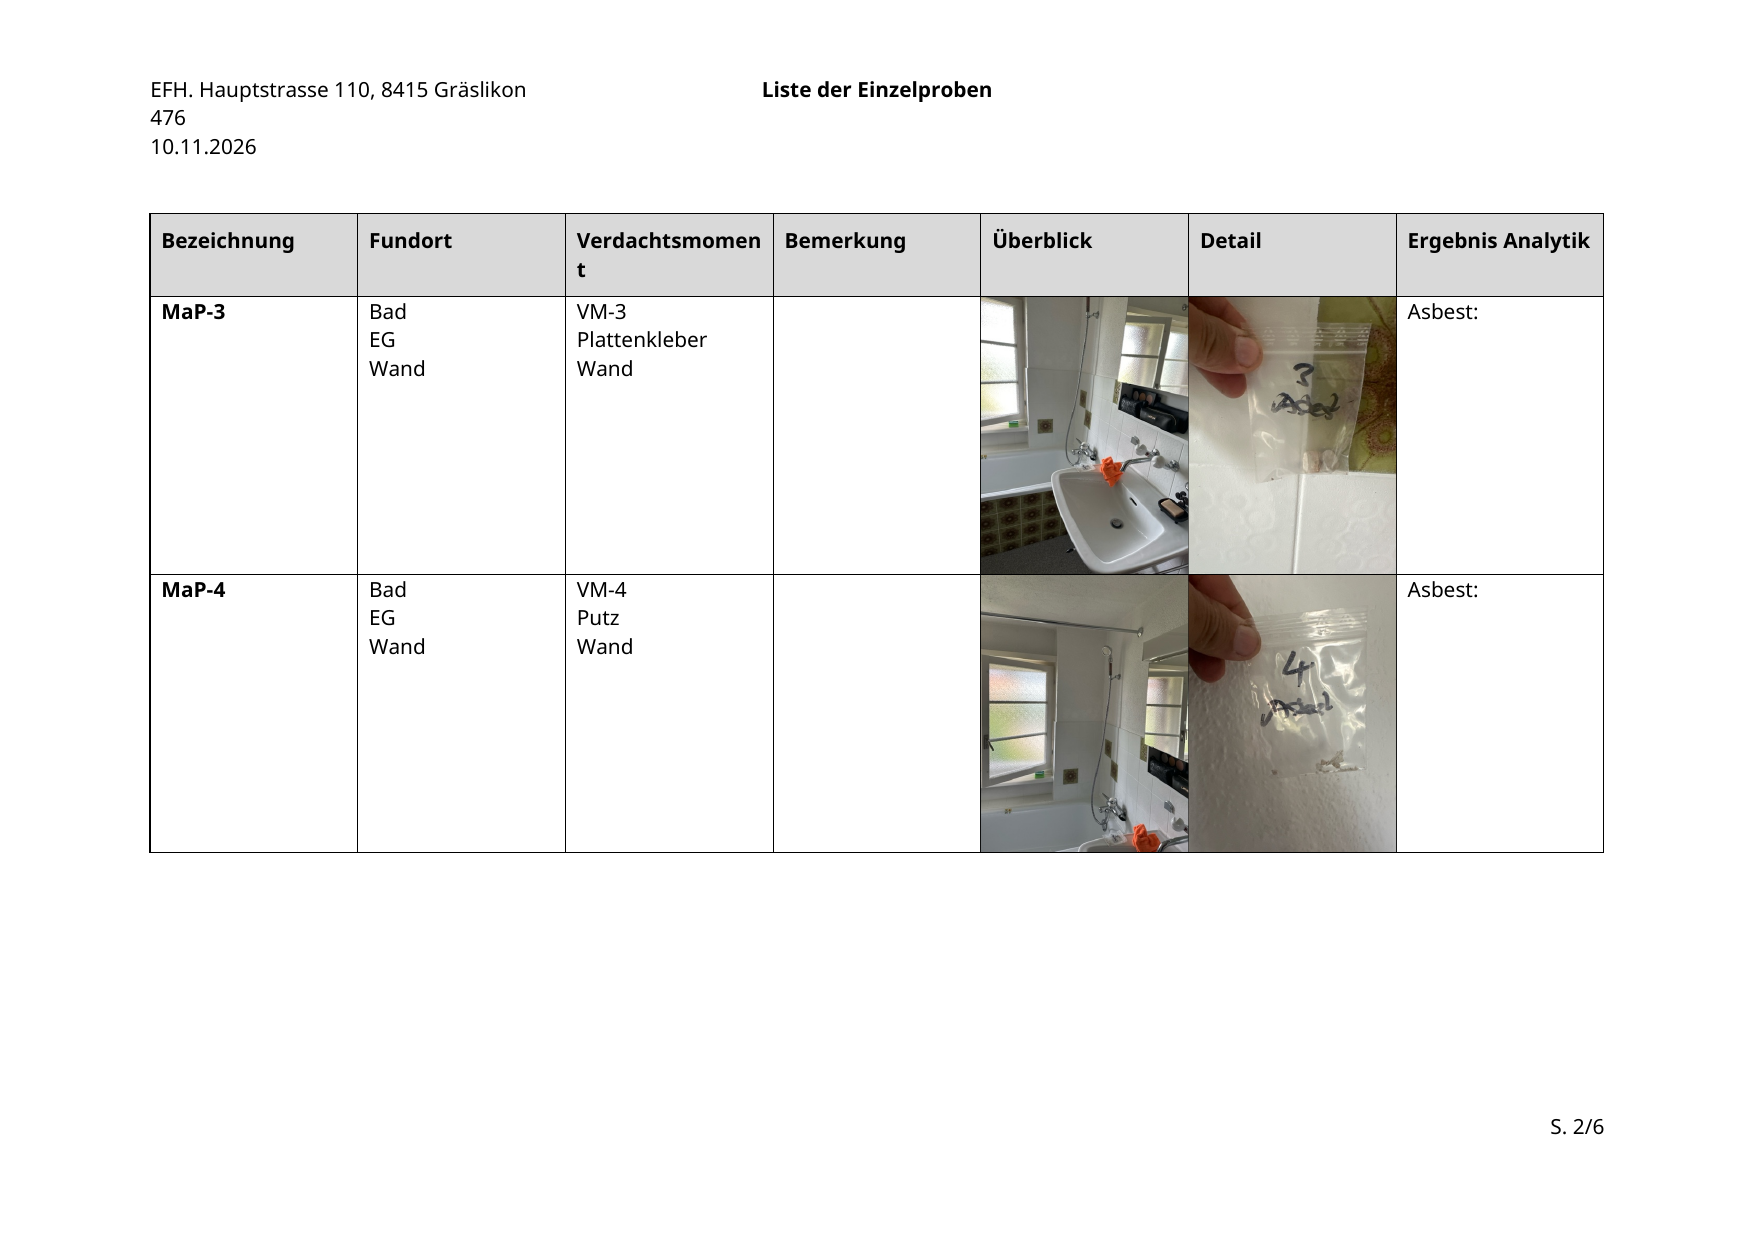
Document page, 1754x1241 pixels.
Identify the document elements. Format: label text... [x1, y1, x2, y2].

picture [980, 297, 1397, 574]
table_header Verdachtsmoment [566, 214, 773, 296]
table_cell Asbest: [1397, 575, 1603, 852]
table_header Überblick [981, 214, 1188, 296]
table_header Ergebnis Analytik [1397, 214, 1603, 296]
table_cell MaP-3 [151, 297, 357, 574]
table_header Fundort [358, 214, 565, 296]
table_cell Asbest: [1397, 297, 1603, 574]
table_cell Bad EG Wand [358, 297, 565, 574]
table_cell [774, 575, 980, 852]
table_header Bezeichnung [151, 214, 357, 296]
table_header Detail [1189, 214, 1396, 296]
picture [980, 575, 1397, 852]
table_cell [774, 297, 980, 574]
table_cell VM-3 Plattenkleber Wand [566, 297, 773, 574]
table_cell Bad EG Wand [358, 575, 565, 852]
table_cell MaP-4 [151, 575, 357, 852]
table_header Bemerkung [774, 214, 980, 296]
table_cell VM-4 Putz Wand [566, 575, 773, 852]
